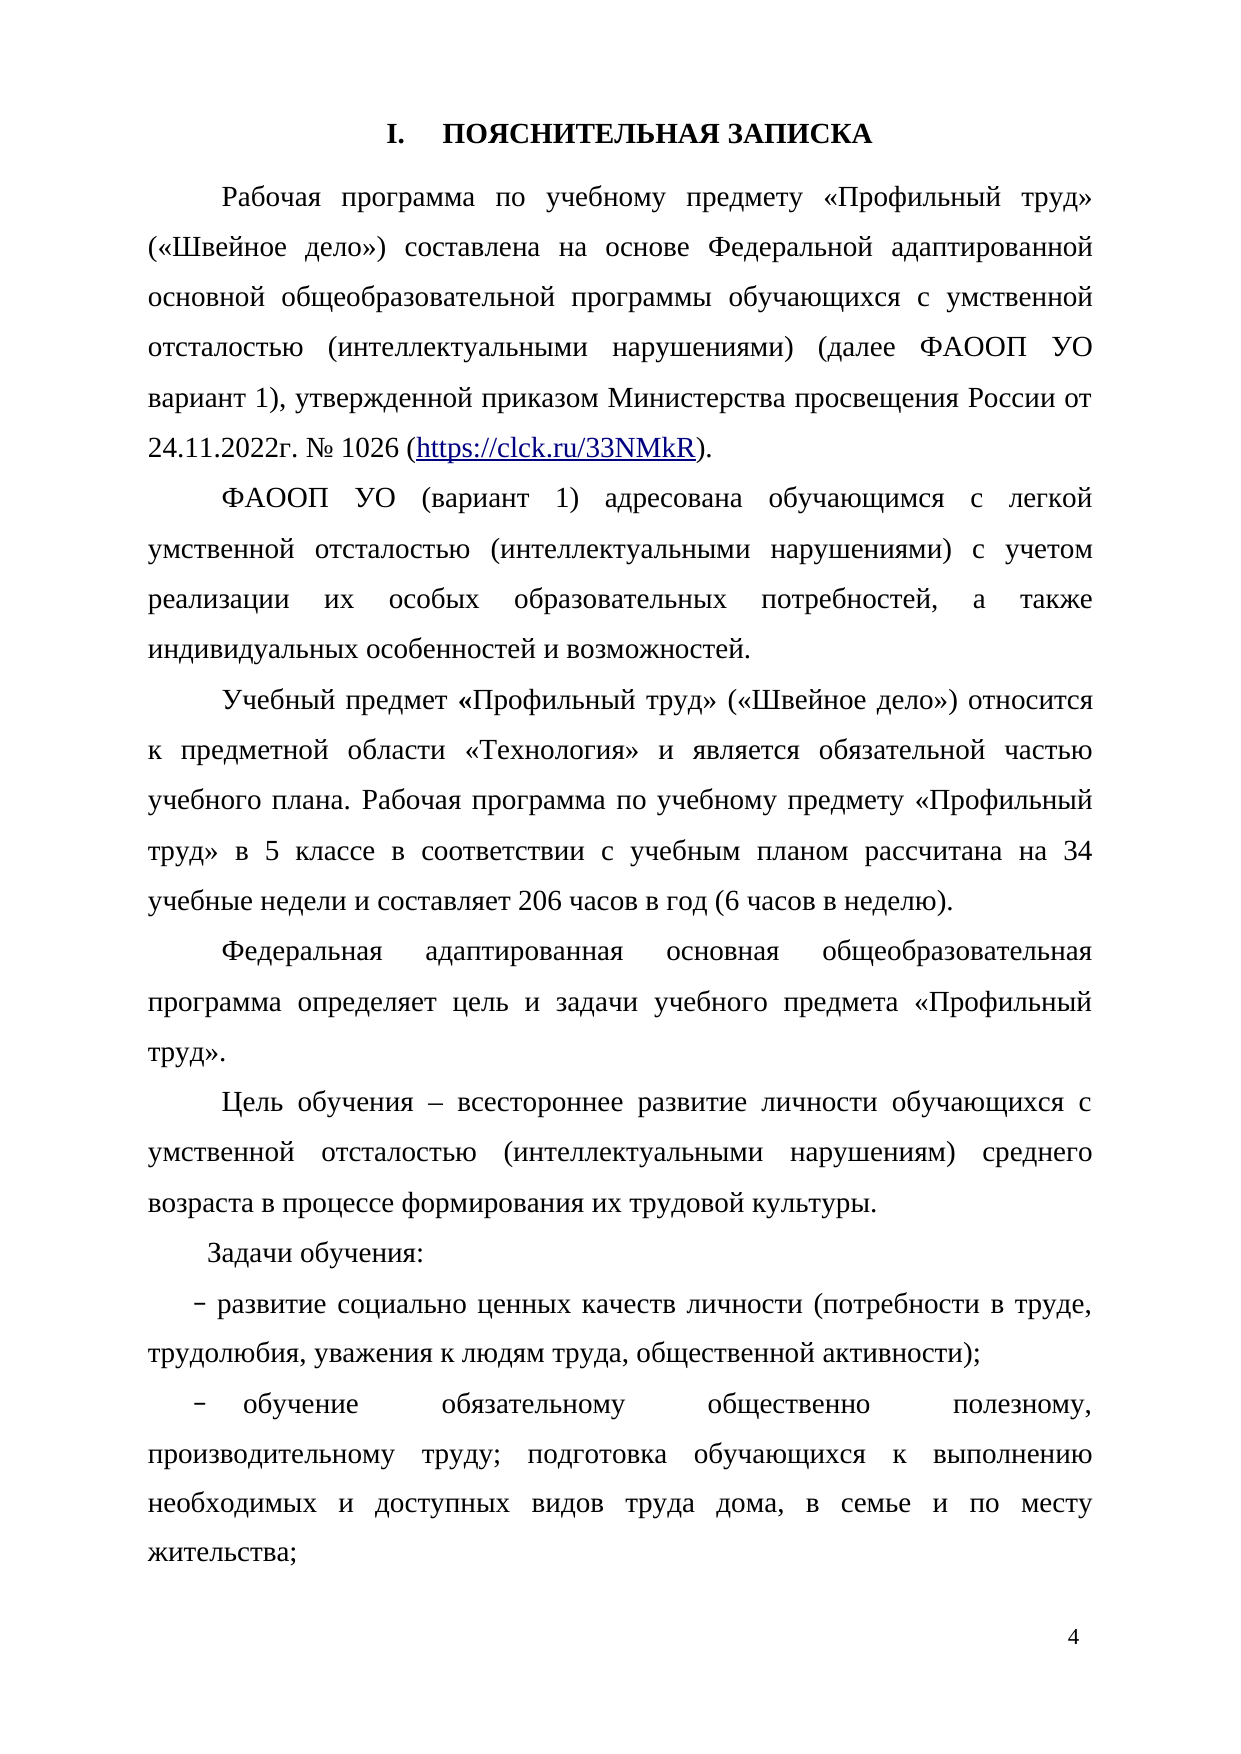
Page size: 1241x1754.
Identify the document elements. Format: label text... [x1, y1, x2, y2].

text Рабочая программа по учебному предмету «Профильный труд» («Швейное дело») составлена на основе Федеральной адаптированной основной общеобразовательной программы обучающихся с умственной отсталостью (интеллектуальными нарушениями) (далее ФАООП УО вариант 1), утвержденной приказом Министерства просвещения России от 24.11.2022г. № 1026 (https://clck.ru/33NMkR). [148, 179, 1093, 464]
text Учебный предмет «Профильный труд» («Швейное дело») относится к предметной области «Технология» и является обязательной частью учебного плана. Рабочая программа по учебному предмету «Профильный труд» в 5 классе в соответствии с учебным планом рассчитана на 34 учебные недели и составляет 206 часов в год (6 часов в неделю). [148, 682, 1093, 917]
text − обучение обязательному общественно полезному, производительному труду; подготовка обучающихся к выполнению необходимых и доступных видов труда дома, в семье и по месту жительства; [148, 1386, 1093, 1568]
text Задачи обучения: [207, 1235, 1105, 1269]
subtitle ПОЯСНИТЕЛЬНАЯ ЗАПИСКА [386, 116, 1105, 149]
text − развитие социально ценных качеств личности (потребности в труде, трудолюбия, уважения к людям труда, общественной активности); [148, 1286, 1092, 1369]
text Федеральная адаптированная основная общеобразовательная программа определяет цель и задачи учебного предмета «Профильный труд». [148, 933, 1092, 1067]
text Цель обучения – всестороннее развитие личности обучающихся с умственной отсталостью (интеллектуальными нарушениям) среднего возраста в процессе формирования их трудовой культуры. [148, 1084, 1092, 1218]
text ФАООП УО (вариант 1) адресована обучающимся с легкой умственной отсталостью (интеллектуальными нарушениями) с учетом реализации их особых образовательных потребностей, а также индивидуальных особенностей и возможностей. [148, 481, 1093, 665]
